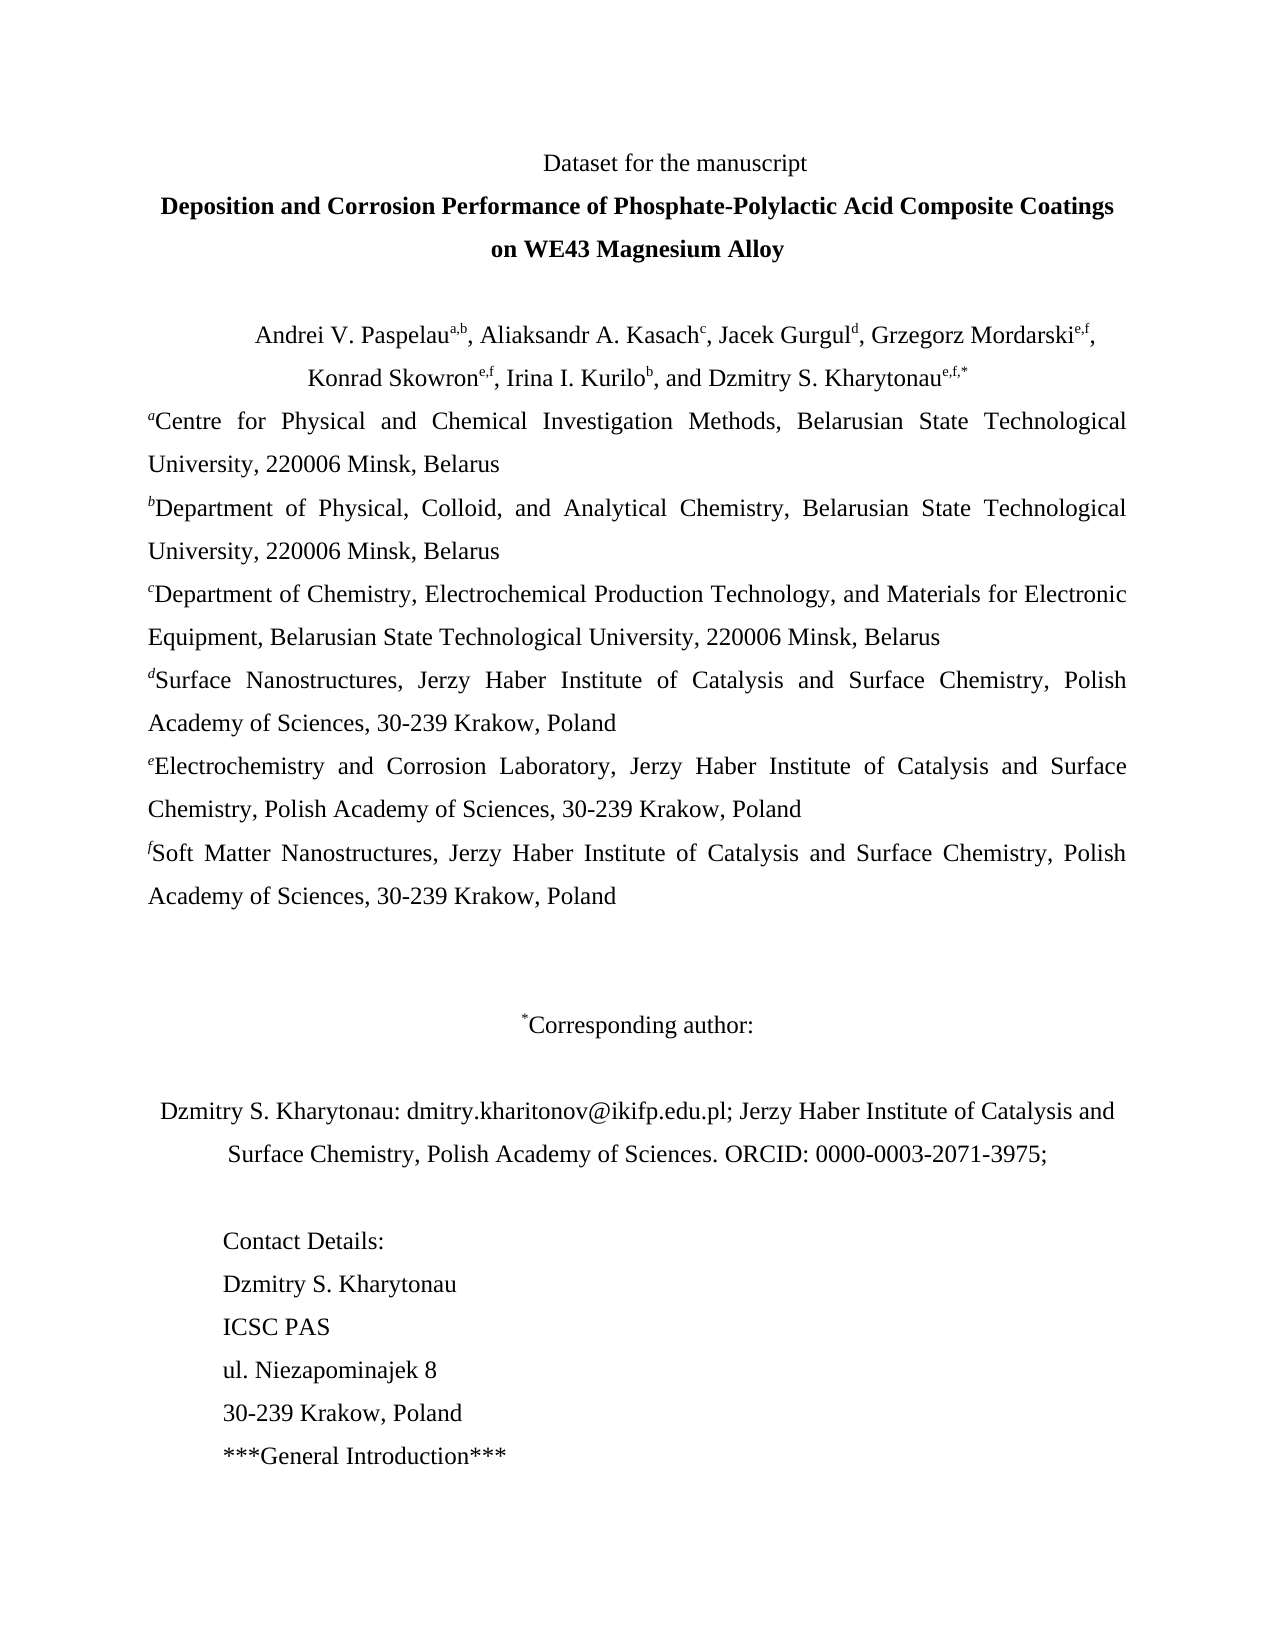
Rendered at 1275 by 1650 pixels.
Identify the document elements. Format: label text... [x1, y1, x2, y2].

text Andrei V. Paspelaua,b, Aliaksandr A. Kasachc, Jacek Gurguld, Grzegorz Mordarskie,f, Konrad Skowrone,f, Irina I. Kurilob, and Dzmitry S. Kharytonaue,f,* [148, 320, 1127, 392]
text ul. Niezapominajek 8 [148, 1355, 1127, 1384]
text cDepartment of Chemistry, Electrochemical Production Technology, and Materials for Electronic Equipment, Belarusian State Technological University, 220006 Minsk, Belarus [148, 579, 1127, 651]
text 30-239 Krakow, Poland [148, 1398, 1127, 1427]
text Contact Details: [148, 1226, 1127, 1254]
text ICSC PAS [148, 1312, 1127, 1341]
text eElectrochemistry and Corrosion Laboratory, Jerzy Haber Institute of Catalysis and Surface Chemistry, Polish Academy of Sciences, 30-239 Krakow, Poland [148, 751, 1127, 823]
text ***General Introduction*** [148, 1441, 1127, 1470]
text Deposition and Corrosion Performance of Phosphate-Polylactic Acid Composite Coatings on WE43 Magnesium Alloy [148, 191, 1127, 263]
text dSurface Nanostructures, Jerzy Haber Institute of Catalysis and Surface Chemistry, Polish Academy of Sciences, 30-239 Krakow, Poland [148, 665, 1127, 737]
text bDepartment of Physical, Colloid, and Analytical Chemistry, Belarusian State Technological University, 220006 Minsk, Belarus [148, 493, 1127, 564]
text fSoft Matter Nanostructures, Jerzy Haber Institute of Catalysis and Surface Chemistry, Polish Academy of Sciences, 30-239 Krakow, Poland [148, 838, 1127, 909]
text *Corresponding author: [148, 1010, 1127, 1039]
text aCentre for Physical and Chemical Investigation Methods, Belarusian State Technological University, 220006 Minsk, Belarus [148, 406, 1127, 478]
text Dzmitry S. Kharytonau: dmitry.kharitonov@ikifp.edu.pl; Jerzy Haber Institute of Catalysis and Surface Chemistry, Polish Academy of Sciences. ORCID: 0000-0003-2071-3975; [148, 1096, 1127, 1168]
text Dzmitry S. Kharytonau [148, 1269, 1127, 1298]
text Dataset for the manuscript [148, 148, 1127, 176]
